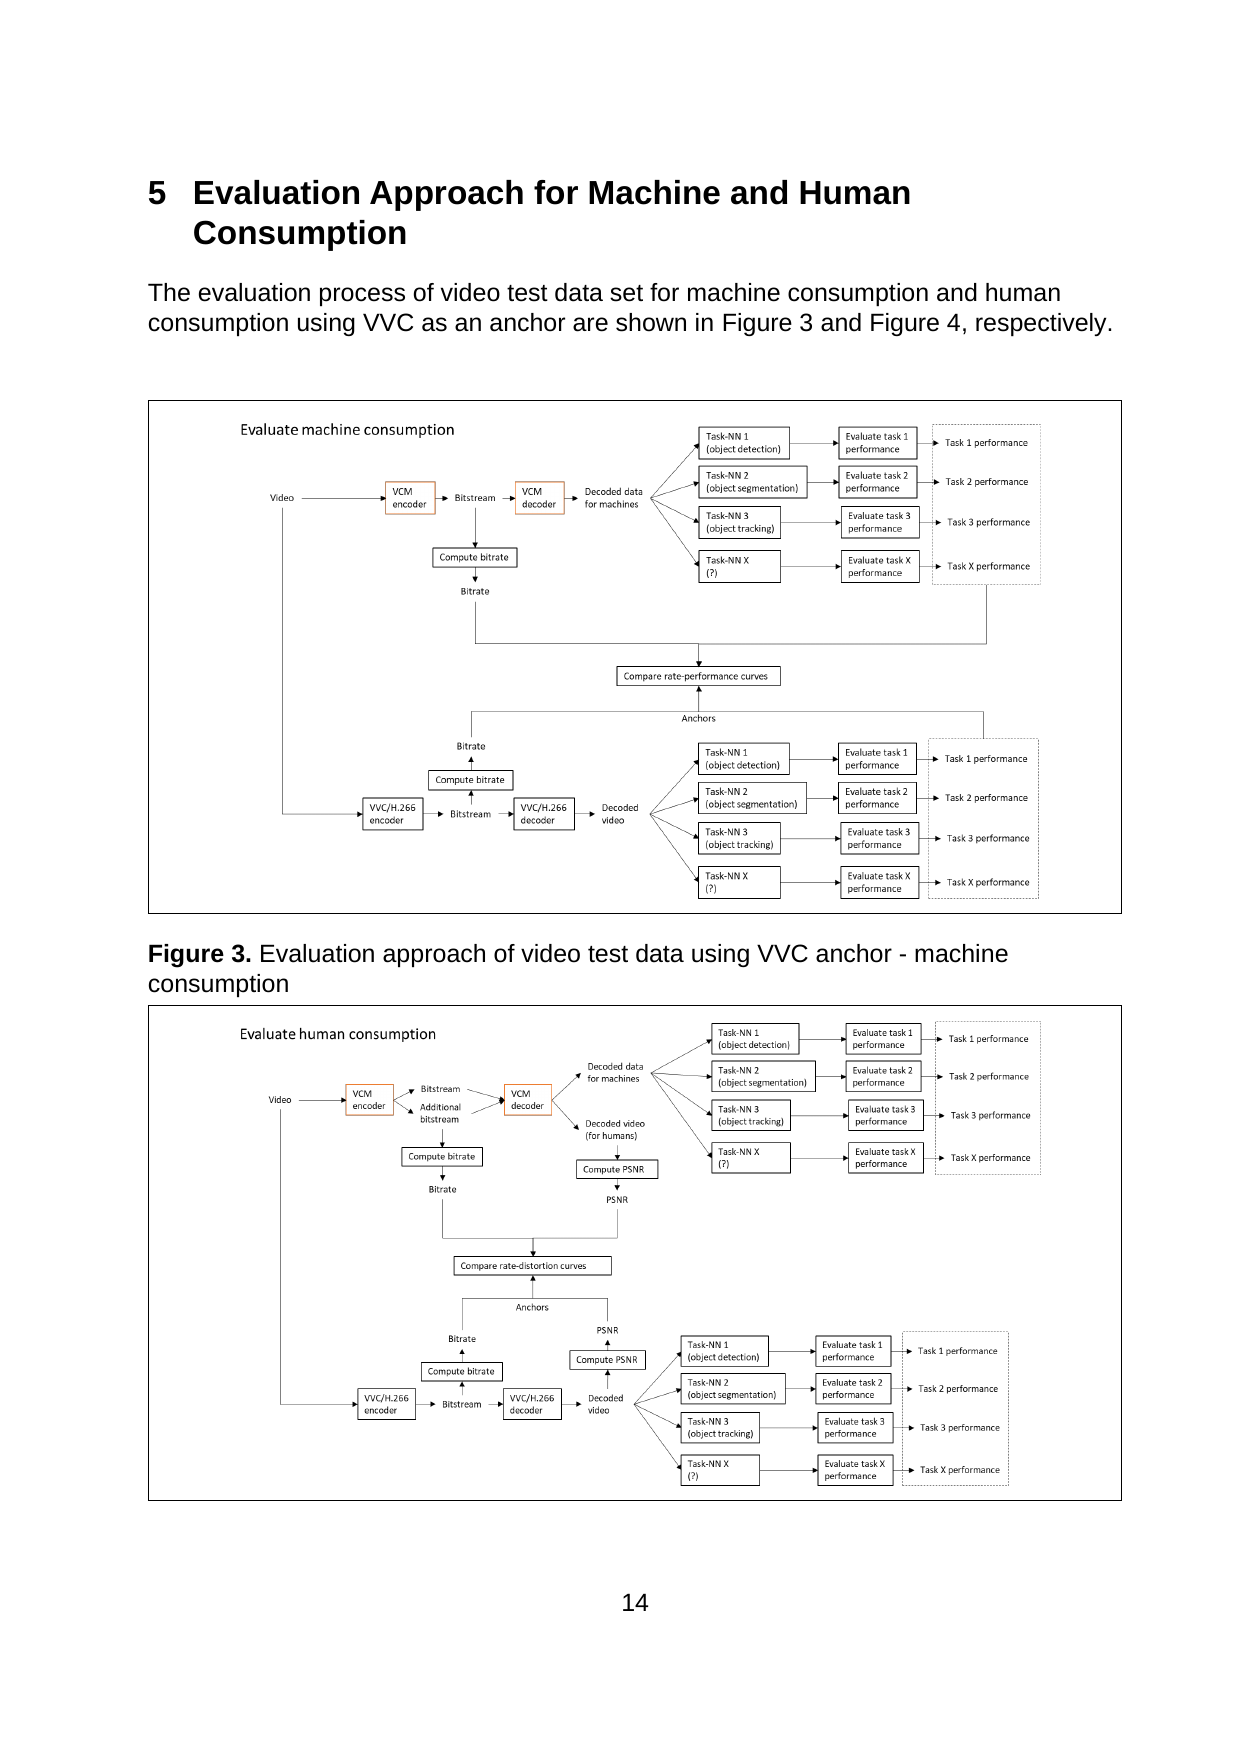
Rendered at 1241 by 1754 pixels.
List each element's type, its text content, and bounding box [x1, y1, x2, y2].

table_header [149, 401, 1121, 913]
picture [229, 1018, 1041, 1488]
subtitle Evaluation Approach for Machine and Human Consumption [148, 173, 1122, 251]
table_header [149, 1006, 1121, 1500]
picture [229, 413, 1041, 901]
